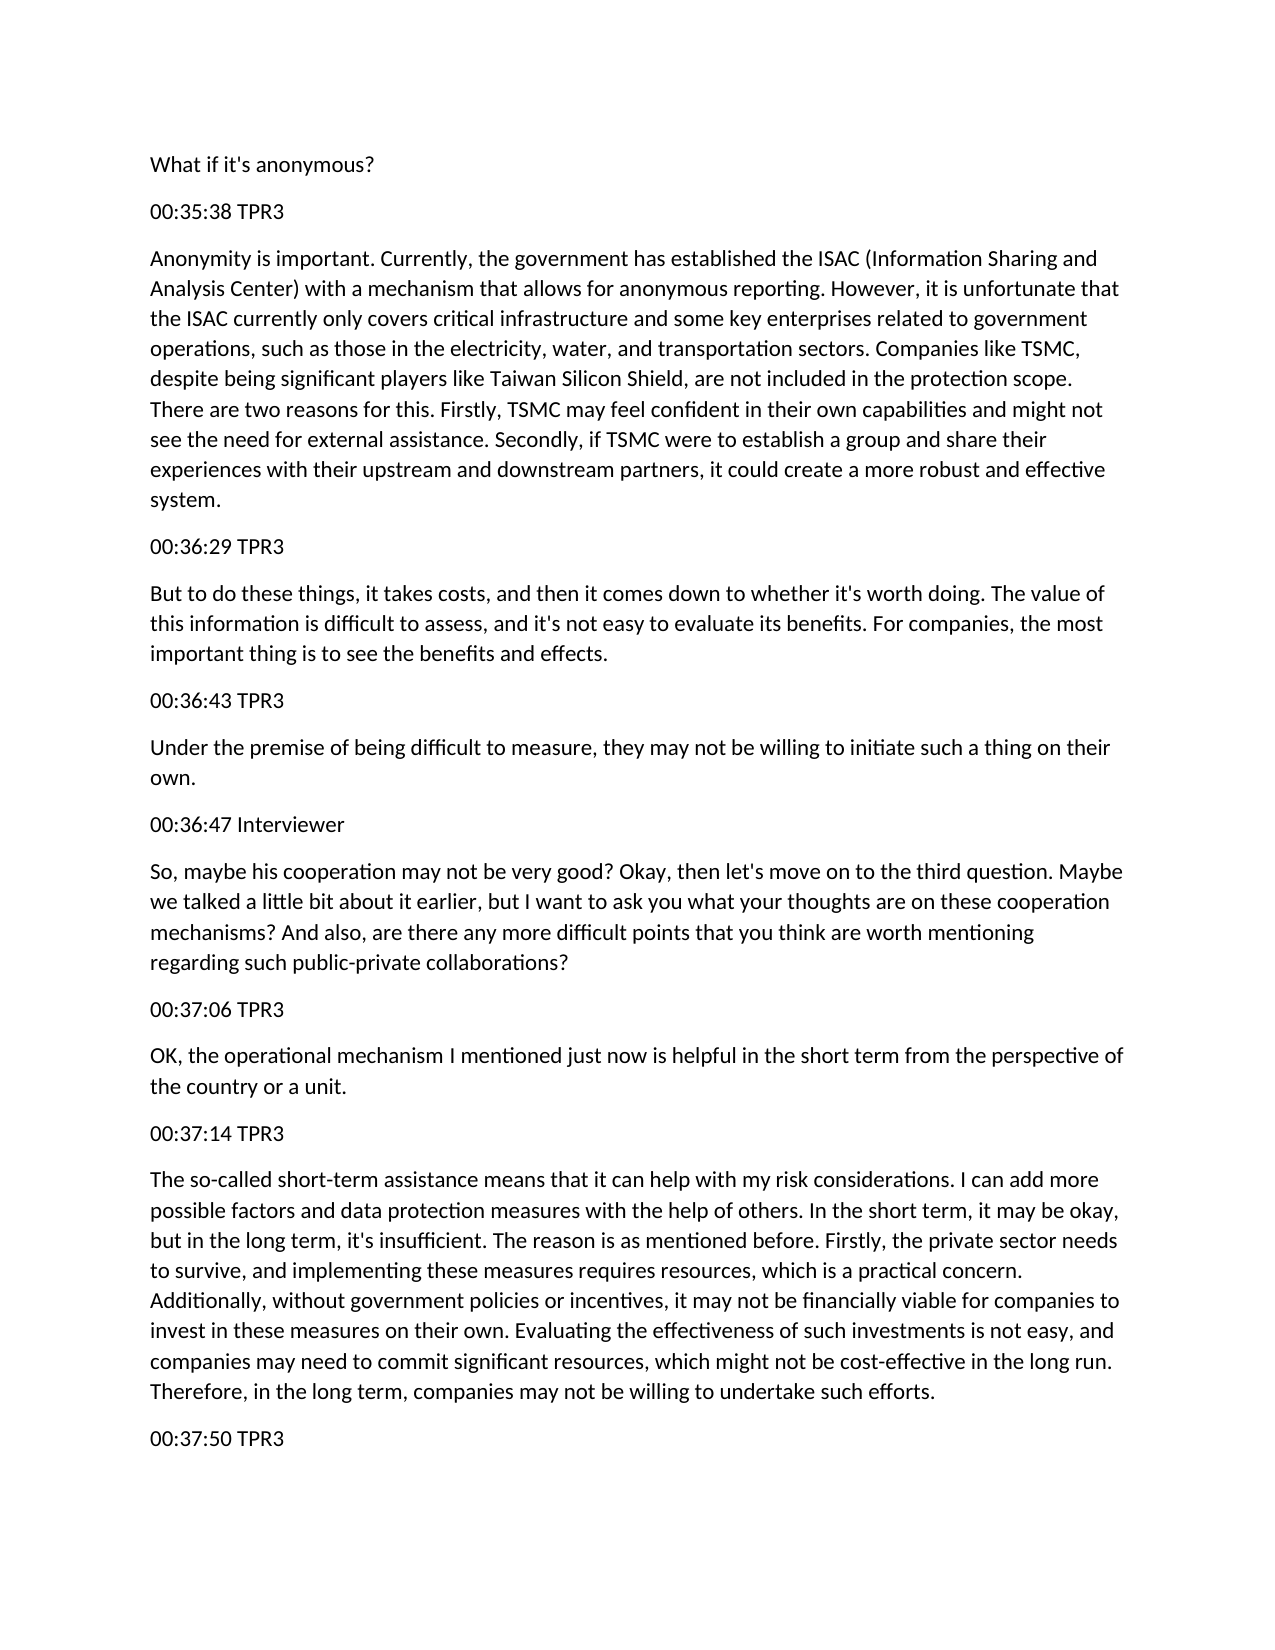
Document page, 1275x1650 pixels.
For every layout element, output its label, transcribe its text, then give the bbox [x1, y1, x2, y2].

text 00:37:06 TPR3 [150, 995, 1125, 1023]
text So, maybe his cooperation may not be very good? Okay, then let's move on to the third question. Maybe we talked a little bit about it earlier, but I want to ask you what your thoughts are on these cooperation mechanisms? And also, are there any more difficult points that you think are worth mentioning regarding such public-private collaborations? [150, 857, 1125, 976]
text 00:36:29 TPR3 [150, 532, 1125, 560]
text OK, the operational mechanism I mentioned just now is helpful in the short term from the perspective of the country or a unit. [150, 1042, 1125, 1100]
text 00:36:47 Interviewer [150, 810, 1125, 838]
text Under the premise of being difficult to measure, they may not be willing to initiate such a thing on their own. [150, 733, 1125, 792]
text 00:37:14 TPR3 [150, 1119, 1125, 1147]
text What if it's anonymous? [150, 150, 1125, 178]
text Anonymity is important. Currently, the government has established the ISAC (Information Sharing and Analysis Center) with a mechanism that allows for anonymous reporting. However, it is unfortunate that the ISAC currently only covers critical infrastructure and some key enterprises related to government operations, such as those in the electricity, water, and transportation sectors. Companies like TSMC, despite being significant players like Taiwan Silicon Shield, are not included in the protection scope. There are two reasons for this. Firstly, TSMC may feel confident in their own capabilities and might not see the need for external assistance. Secondly, if TSMC were to establish a group and share their experiences with their upstream and downstream partners, it could create a more robust and effective system. [150, 244, 1125, 513]
text 00:35:38 TPR3 [150, 197, 1125, 225]
text 00:37:50 TPR3 [150, 1424, 1125, 1452]
text 00:36:43 TPR3 [150, 686, 1125, 714]
text The so-called short-term assistance means that it can help with my risk considerations. I can add more possible factors and data protection measures with the help of others. In the short term, it may be okay, but in the long term, it's insufficient. The reason is as mentioned before. Firstly, the private sector needs to survive, and implementing these measures requires resources, which is a practical concern. Additionally, without government policies or incentives, it may not be financially viable for companies to invest in these measures on their own. Evaluating the effectiveness of such investments is not easy, and companies may need to commit significant resources, which might not be cost-effective in the long run. Therefore, in the long term, companies may not be willing to undertake such efforts. [150, 1166, 1125, 1405]
text But to do these things, it takes costs, and then it comes down to whether it's worth doing. The value of this information is difficult to assess, and it's not easy to evaluate its benefits. For companies, the most important thing is to see the benefits and effects. [150, 579, 1125, 668]
